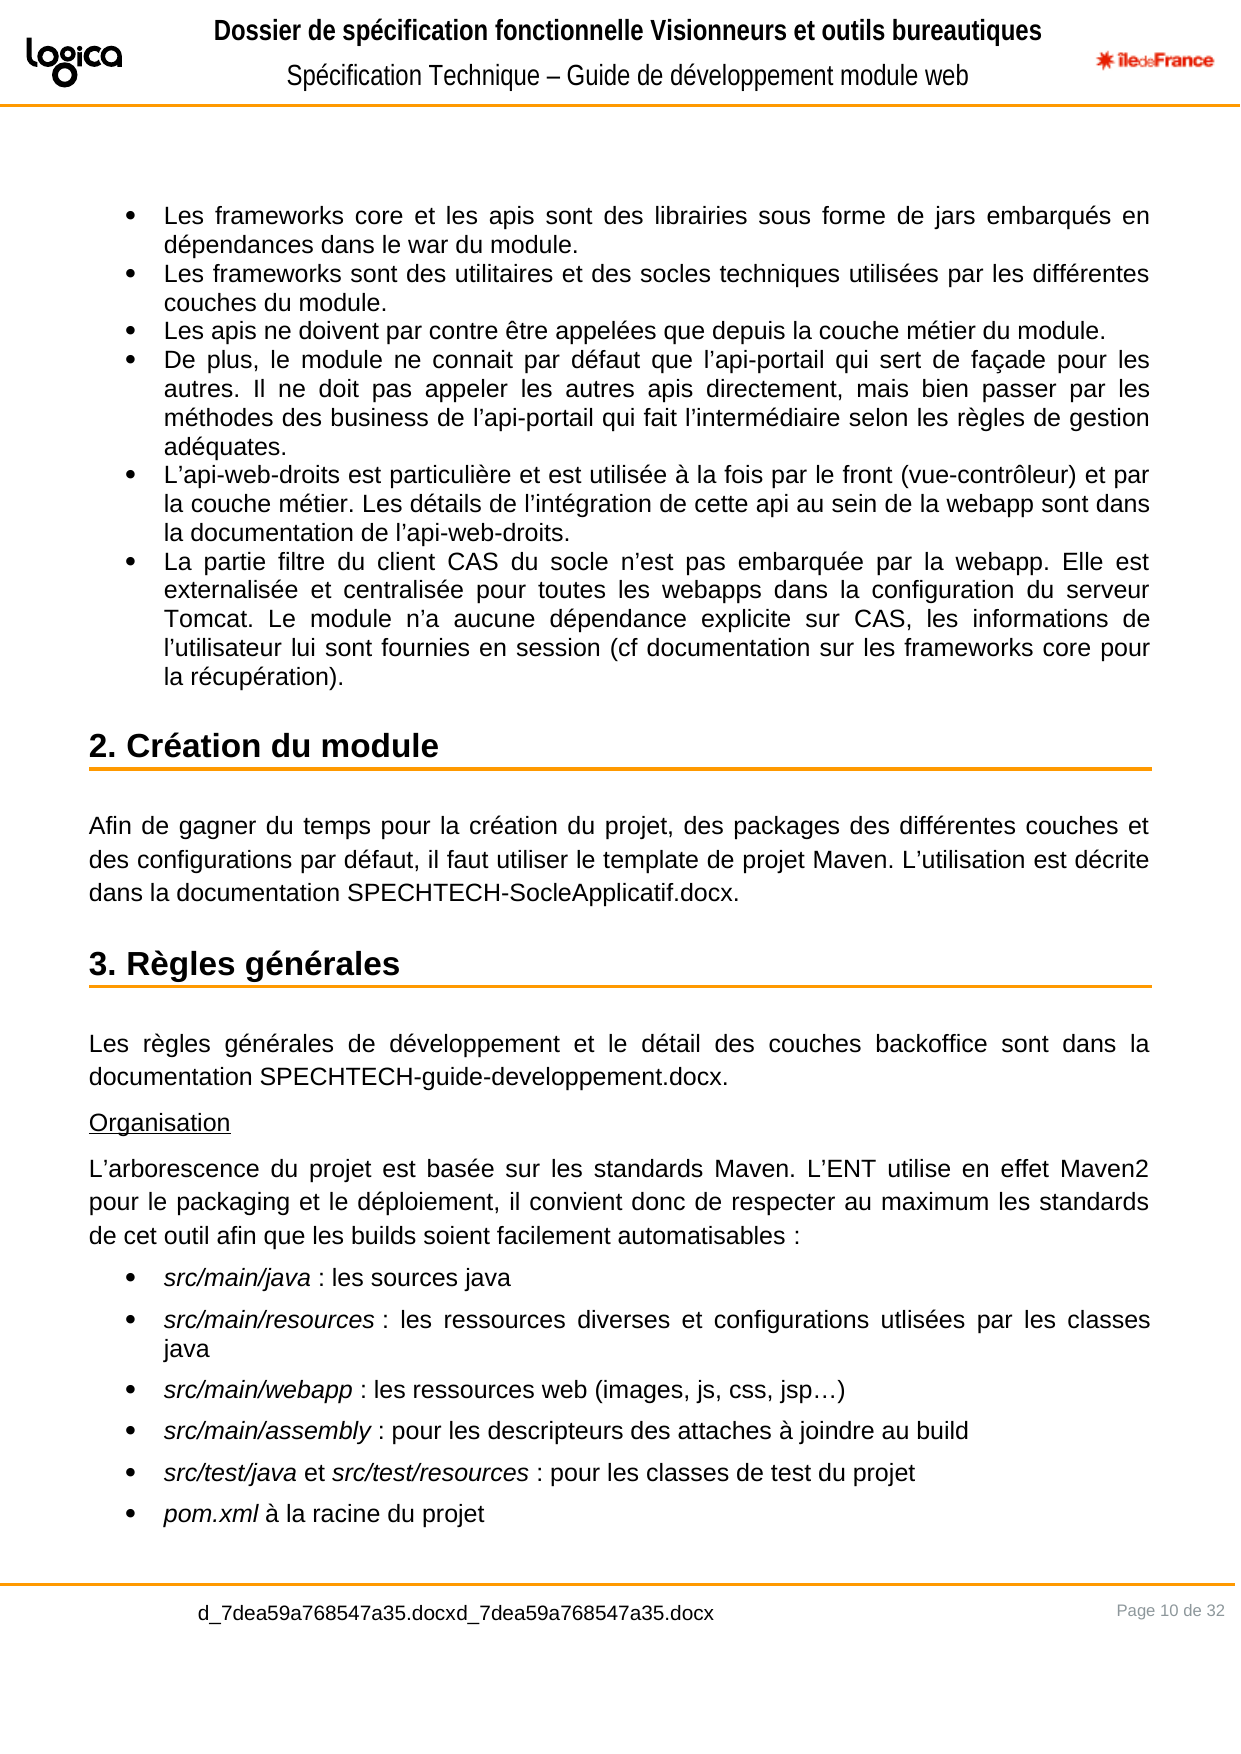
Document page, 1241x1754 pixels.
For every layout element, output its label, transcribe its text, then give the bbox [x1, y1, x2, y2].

list src/main/resources : les ressources diverses et configurations utlisées par les classes java [126, 1305, 1152, 1362]
list src/test/java et src/test/resources : pour les classes de test du projet [126, 1457, 1152, 1486]
list Les frameworks core et les apis sont des librairies sous forme de jars embarqués en dépendances dans le war du module. [126, 201, 1152, 259]
list src/main/webapp : les ressources web (images, js, css, jsp…) [126, 1375, 1152, 1404]
list src/main/assembly : pour les descripteurs des attaches à joindre au build [126, 1416, 1152, 1445]
subtitle Règles générales [89, 946, 1152, 985]
list pom.xml à la racine du projet [126, 1499, 1152, 1528]
picture [1087, 40, 1224, 80]
subtitle Création du module [89, 728, 1152, 767]
list src/main/java : les sources java [126, 1263, 1152, 1292]
list L’api-web-droits est particulière et est utilisée à la fois par le front (vue-contrôleur) et par la couche métier. Les détails de l’intégration de cette api au sein de la webapp sont dans la documentation de l’api-web-droits. [126, 460, 1152, 547]
list La partie filtre du client CAS du socle n’est pas embarquée par la webapp. Elle est externalisée et centralisée pour toutes les webapps dans la configuration du serveur Tomcat. Le module n’a aucune dépendance explicite sur CAS, les informations de l’utilisateur lui sont fournies en session (cf documentation sur les frameworks core pour la récupération). [126, 547, 1152, 690]
list Les apis ne doivent par contre être appelées que depuis la couche métier du module. [126, 316, 1152, 345]
text Les règles générales de développement et le détail des couches backoffice sont dans la documentation SPECHTECH-guide-developpement.docx. [89, 1026, 1152, 1092]
text Organisation [89, 1105, 1152, 1138]
text L’arborescence du projet est basée sur les standards Maven. L’ENT utilise en effet Maven2 pour le packaging et le déploiement, il convient donc de respecter au maximum les standards de cet outil afin que les builds soient facilement automatisables : [89, 1151, 1152, 1251]
list De plus, le module ne connait par défaut que l’api-portail qui sert de façade pour les autres. Il ne doit pas appeler les autres apis directement, mais bien passer par les méthodes des business de l’api-portail qui fait l’intermédiaire selon les règles de gestion adéquates. [126, 345, 1152, 460]
list Les frameworks sont des utilitaires et des socles techniques utilisées par les différentes couches du module. [126, 259, 1152, 316]
text Afin de gagner du temps pour la création du projet, des packages des différentes couches et des configurations par défaut, il faut utiliser le template de projet Maven. L’utilisation est décrite dans la documentation SPECHTECH-SocleApplicatif.docx. [89, 808, 1152, 908]
